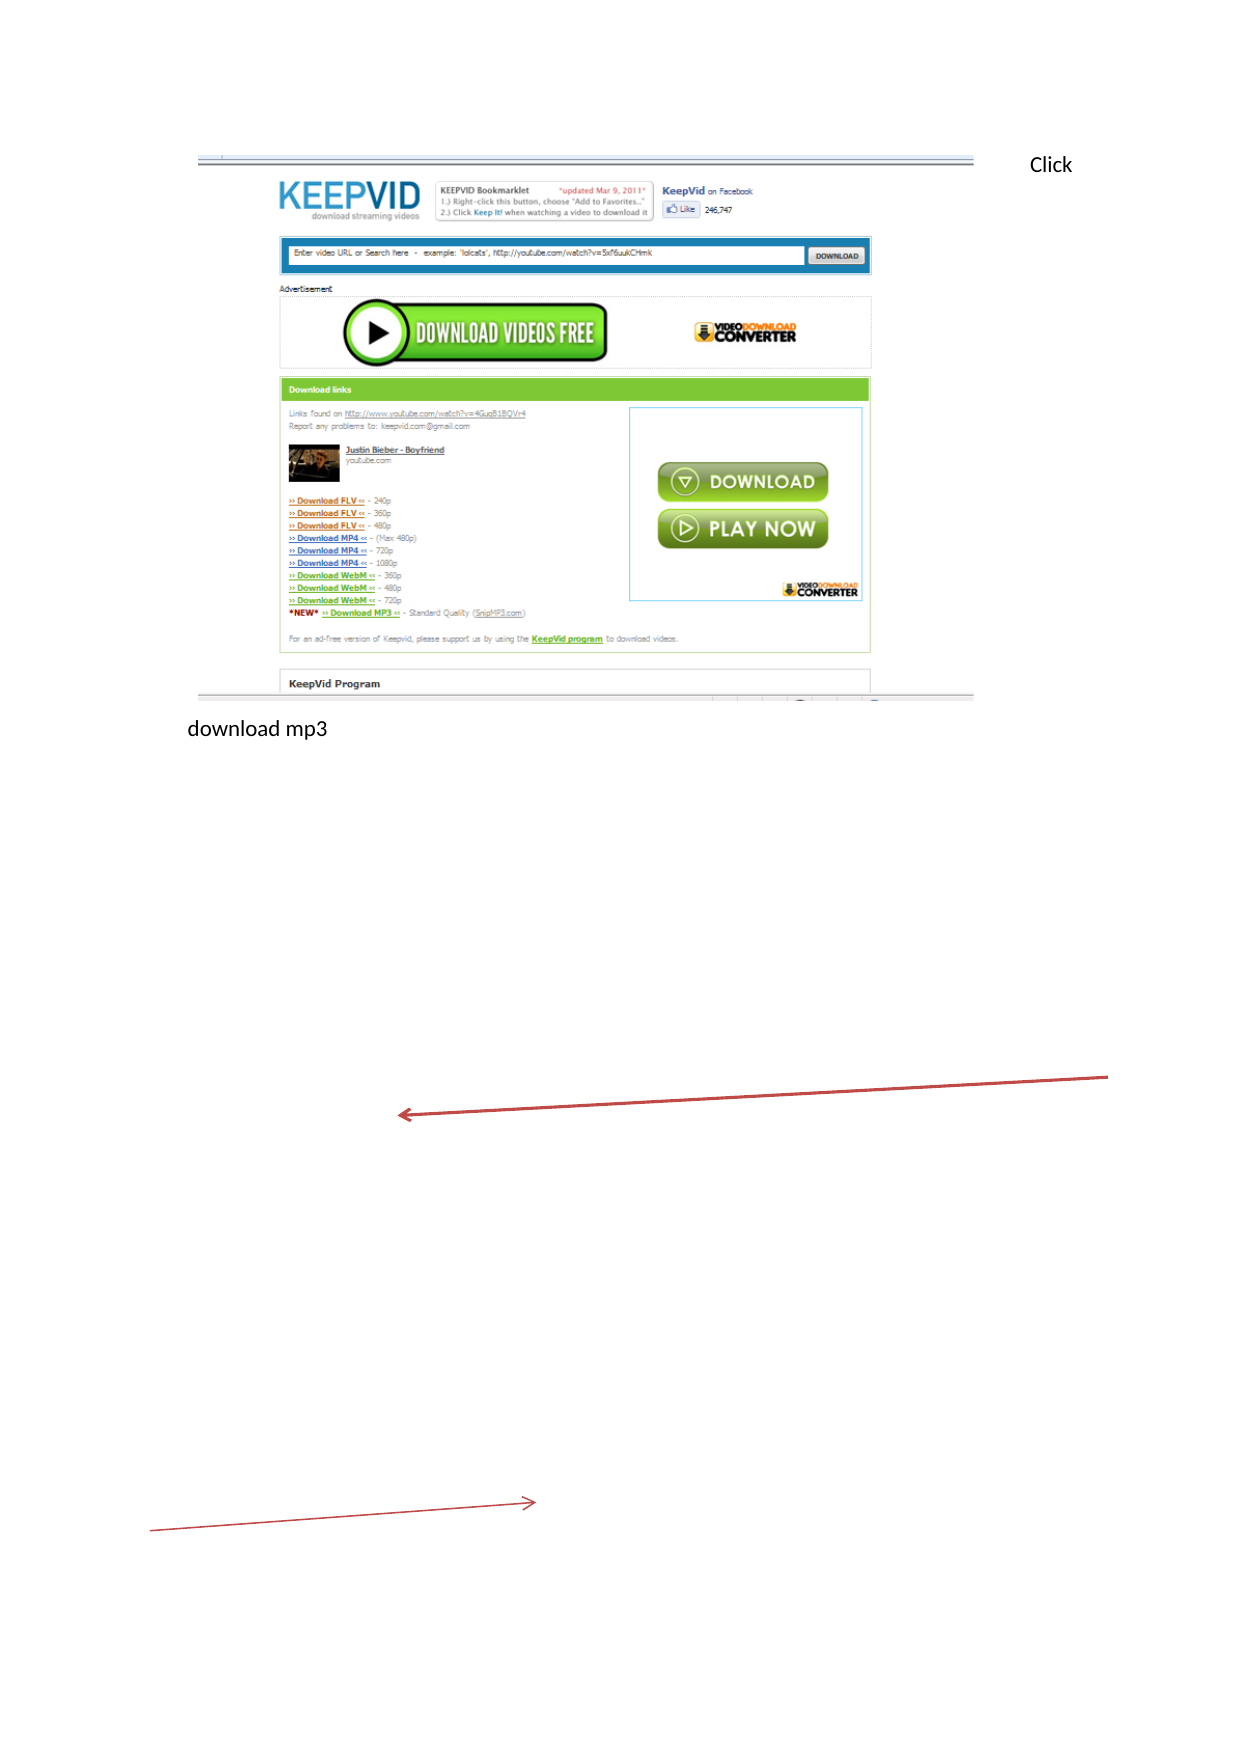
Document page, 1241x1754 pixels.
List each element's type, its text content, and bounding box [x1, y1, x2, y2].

picture [198, 155, 974, 701]
